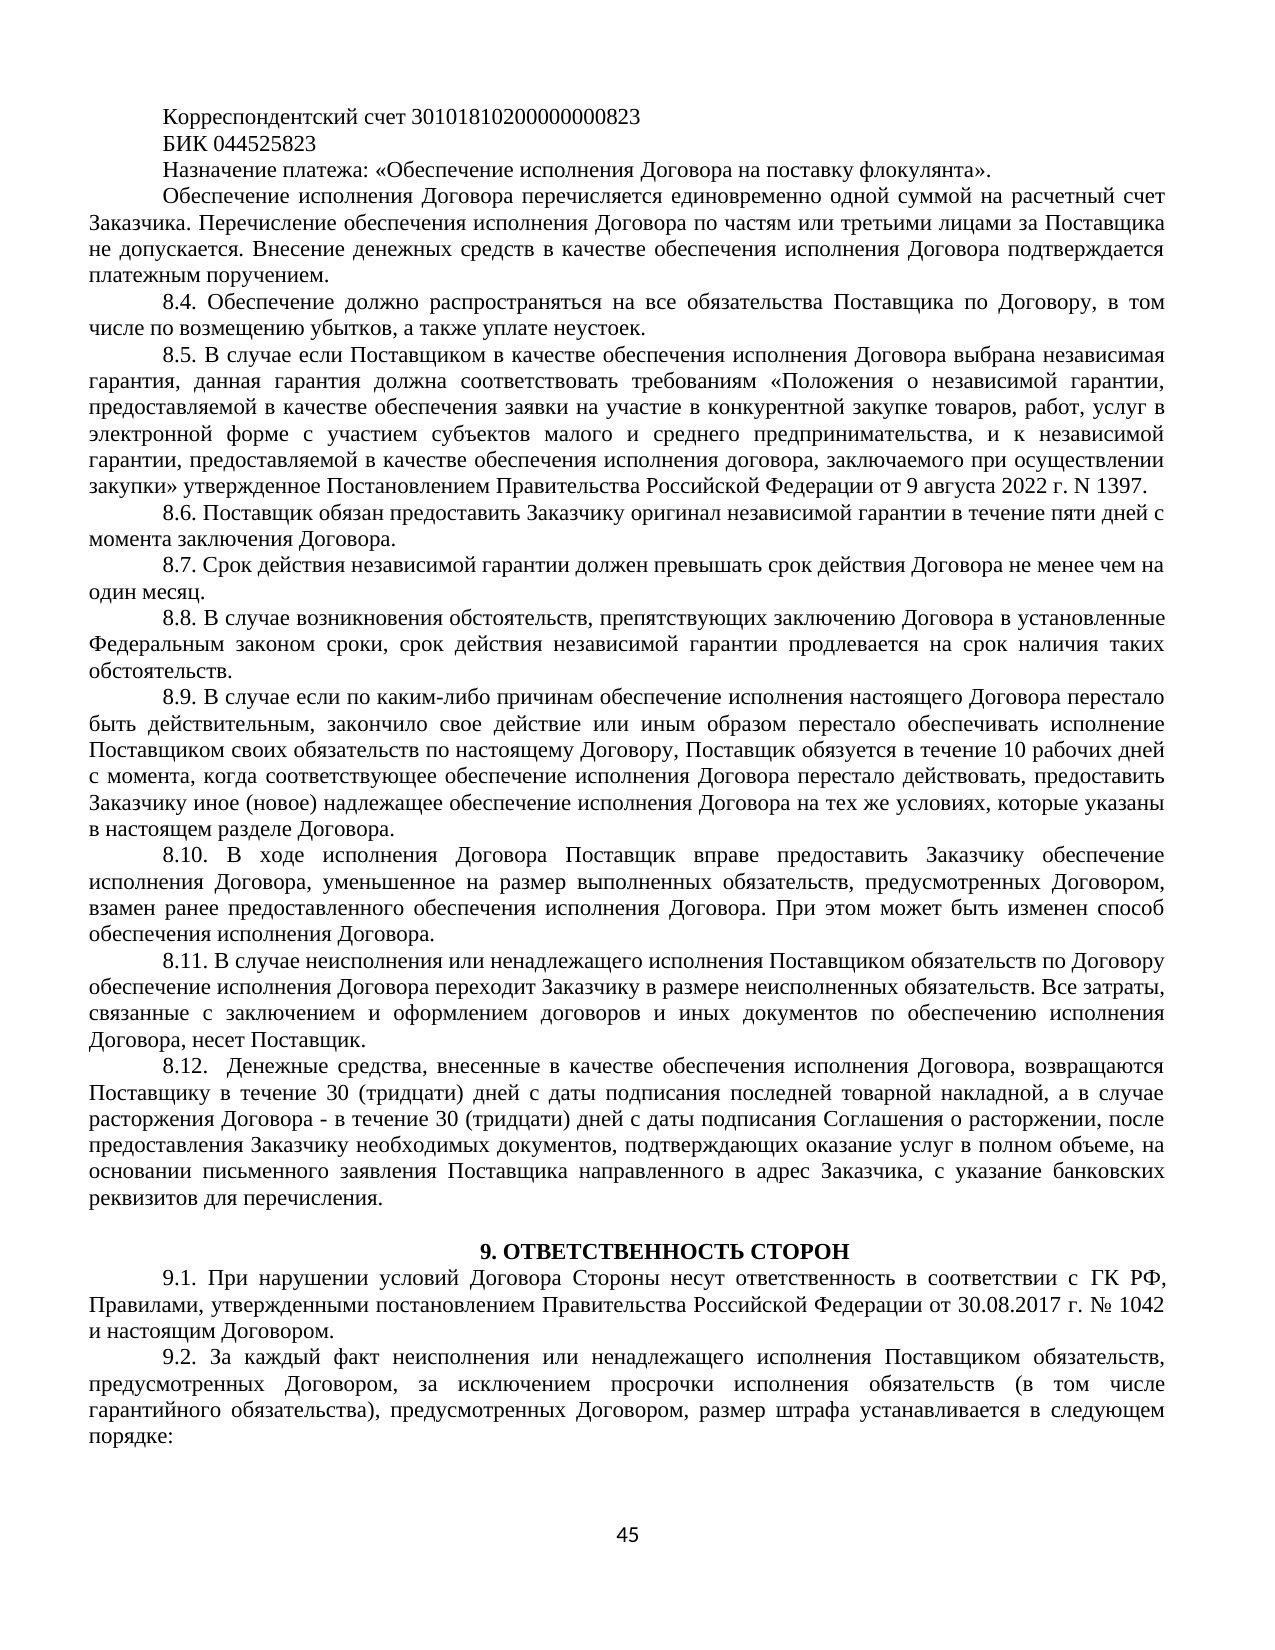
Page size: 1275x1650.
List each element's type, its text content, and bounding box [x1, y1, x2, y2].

text 8.6. Поставщик обязан предоставить Заказчику оригинал независимой гарантии в течение пяти дней с момента заключения Договора. [89, 499, 1167, 551]
text Корреспондентский счет 30101810200000000823 [89, 103, 1167, 130]
text БИК 044525823 [89, 130, 1167, 156]
text 8.8. В случае возникновения обстоятельств, препятствующих заключению Договора в установленные Федеральным законом сроки, срок действия независимой гарантии продлевается на срок наличия таких обстоятельств. [89, 604, 1167, 683]
text Обеспечение исполнения Договора перечисляется единовременно одной суммой на расчетный счет Заказчика. Перечисление обеспечения исполнения Договора по частям или третьими лицами за Поставщика не допускается. Внесение денежных средств в качестве обеспечения исполнения Договора подтверждается платежным поручением. [89, 182, 1167, 288]
text 8.10. В ходе исполнения Договора Поставщик вправе предоставить Заказчику обеспечение исполнения Договора, уменьшенное на размер выполненных обязательств, предусмотренных Договором, взамен ранее предоставленного обеспечения исполнения Договора. При этом может быть изменен способ обеспечения исполнения Договора. [89, 841, 1167, 947]
text 8.5. В случае если Поставщиком в качестве обеспечения исполнения Договора выбрана независимая гарантия, данная гарантия должна соответствовать требованиям «Положения о независимой гарантии, предоставляемой в качестве обеспечения заявки на участие в конкурентной закупке товаров, работ, услуг в электронной форме с участием субъектов малого и среднего предпринимательства, и к независимой гарантии, предоставляемой в качестве обеспечения исполнения договора, заключаемого при осуществлении закупки» утвержденное Постановлением Правительства Российской Федерации от 9 августа 2022 г. N 1397. [89, 341, 1167, 499]
text 8.7. Срок действия независимой гарантии должен превышать срок действия Договора не менее чем на один месяц. [89, 551, 1167, 604]
text 8.4. Обеспечение должно распространяться на все обязательства Поставщика по Договору, в том числе по возмещению убытков, а также уплате неустоек. [89, 288, 1167, 341]
text 9.1. При нарушении условий Договора Стороны несут ответственность в соответствии с ГК РФ, Правилами, утвержденными постановлением Правительства Российской Федерации от 30.08.2017 г. № 1042 и настоящим Договором. [89, 1264, 1167, 1343]
text 8.12. Денежные средства, внесенные в качестве обеспечения исполнения Договора, возвращаются Поставщику в течение 30 (тридцати) дней с даты подписания последней товарной накладной, а в случае расторжения Договора - в течение 30 (тридцати) дней с даты подписания Соглашения о расторжении, после предоставления Заказчику необходимых документов, подтверждающих оказание услуг в полном объеме, на основании письменного заявления Поставщика направленного в адрес Заказчика, с указание банковских реквизитов для перечисления. [89, 1052, 1167, 1210]
text Назначение платежа: «Обеспечение исполнения Договора на поставку флокулянта». [89, 156, 1167, 182]
text 8.9. В случае если по каким-либо причинам обеспечение исполнения настоящего Договора перестало быть действительным, закончило свое действие или иным образом перестало обеспечивать исполнение Поставщиком своих обязательств по настоящему Договору, Поставщик обязуется в течение 10 рабочих дней с момента, когда соответствующее обеспечение исполнения Договора перестало действовать, предоставить Заказчику иное (новое) надлежащее обеспечение исполнения Договора на тех же условиях, которые указаны в настоящем разделе Договора. [89, 683, 1167, 841]
text 8.11. В случае неисполнения или ненадлежащего исполнения Поставщиком обязательств по Договору обеспечение исполнения Договора переходит Заказчику в размере неисполненных обязательств. Все затраты, связанные с заключением и оформлением договоров и иных документов по обеспечению исполнения Договора, несет Поставщик. [89, 947, 1167, 1052]
text 9. ОТВЕТСТВЕННОСТЬ СТОРОН [89, 1237, 1167, 1264]
text 9.2. За каждый факт неисполнения или ненадлежащего исполнения Поставщиком обязательств, предусмотренных Договором, за исключением просрочки исполнения обязательств (в том числе гарантийного обязательства), предусмотренных Договором, размер штрафа устанавливается в следующем порядке: [89, 1343, 1167, 1449]
